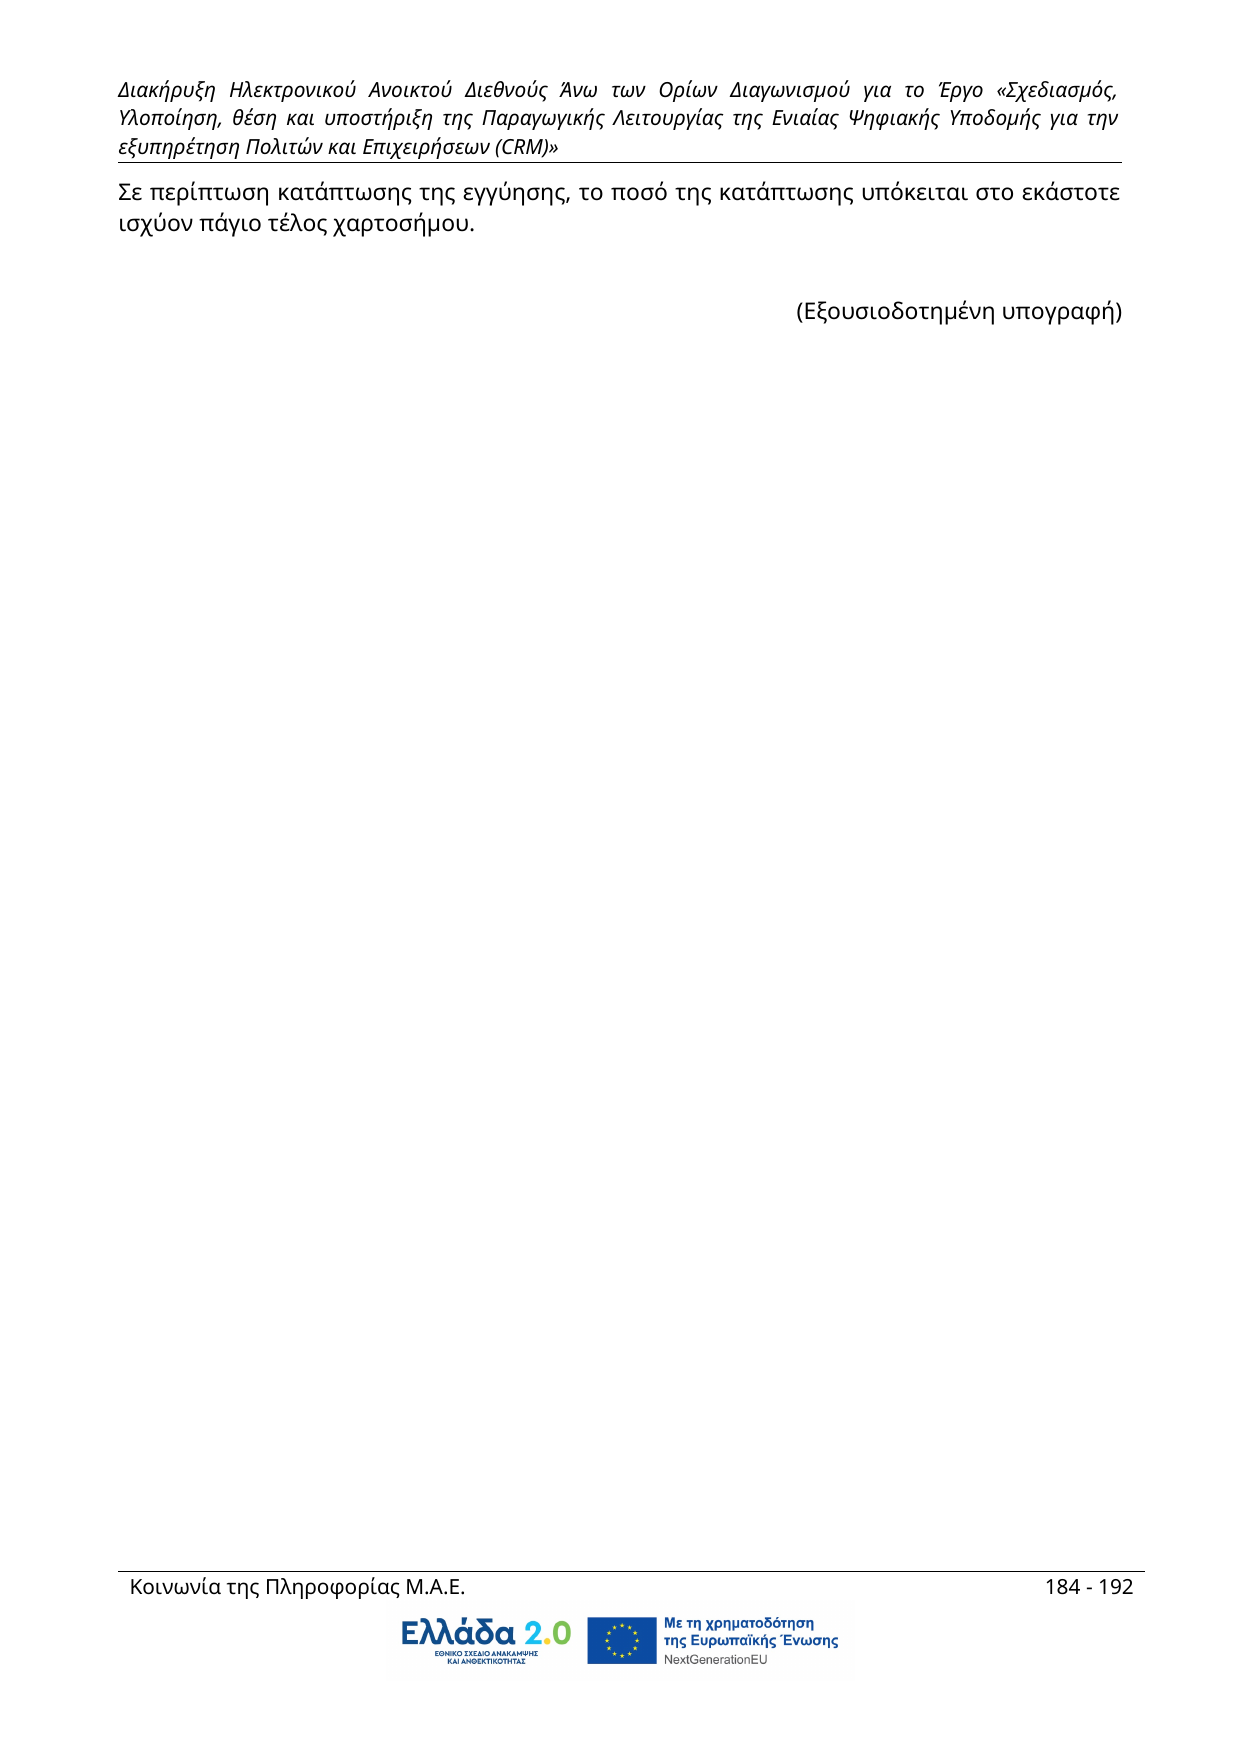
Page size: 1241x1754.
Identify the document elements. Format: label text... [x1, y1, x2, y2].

picture [386, 1600, 855, 1681]
text Σε περίπτωση κατάπτωσης της εγγύησης, το ποσό της κατάπτωσης υπόκειται στο εκάστοτε ισχύον πάγιο τέλος χαρτοσήμου. [118, 176, 1122, 238]
text (Εξουσιοδοτημένη υπογραφή) [118, 295, 1122, 326]
